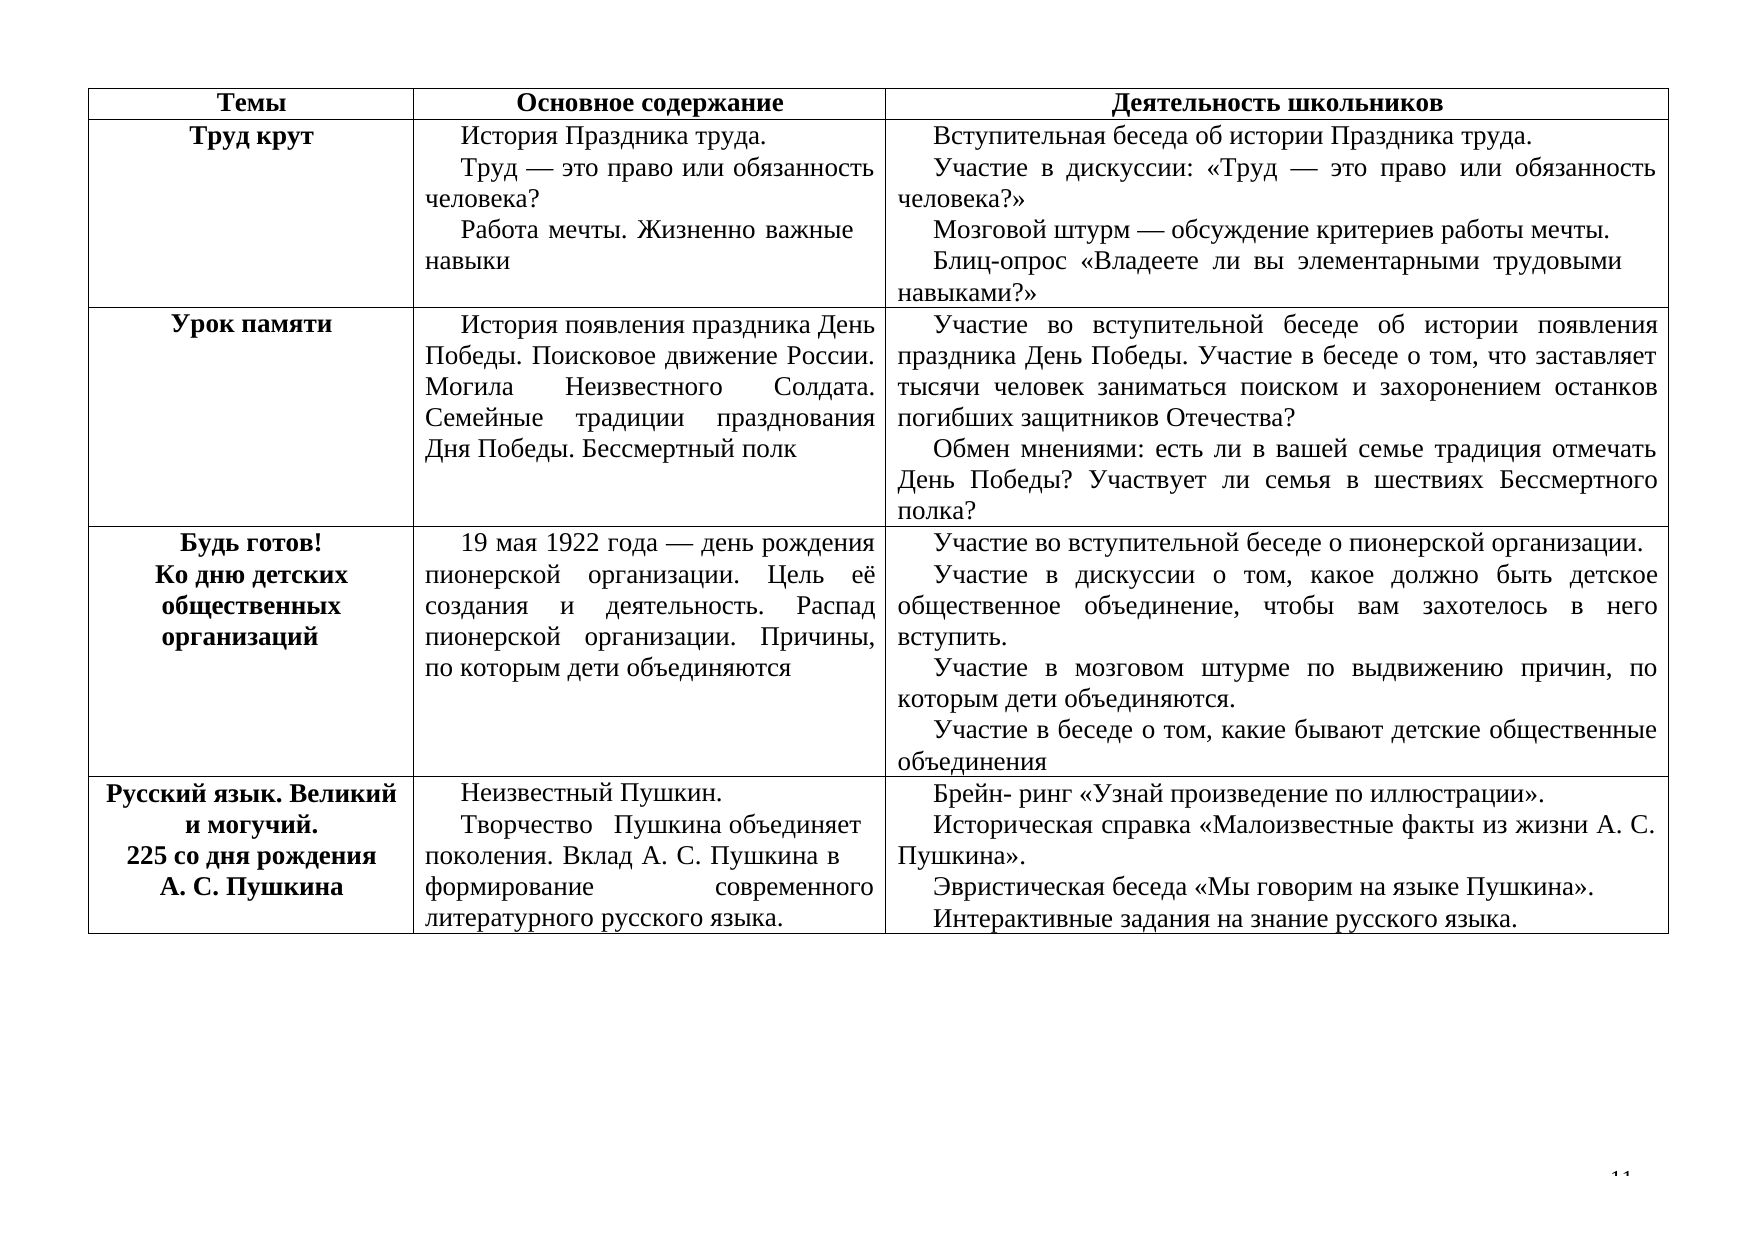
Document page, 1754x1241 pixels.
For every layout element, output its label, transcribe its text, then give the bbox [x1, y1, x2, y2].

table_cell Урок памяти [89, 308, 413, 526]
table_cell История Праздника труда. Труд — это право или обязанность человека? Работа мечты. Жизненно важные навыки [414, 120, 885, 307]
table_header Основное содержание [414, 89, 885, 119]
table_cell Неизвестный Пушкин. Творчество Пушкина объединяет поколения. Вклад А. С. Пушкина в формирование современного литературного русского языка. [414, 777, 885, 933]
table_cell Будь готов! Ко дню детских общественных организаций [89, 527, 413, 776]
table_cell Труд крут [89, 120, 413, 307]
table_header Деятельность школьников [886, 89, 1668, 119]
table_cell 19 мая 1922 года — день рождения пионерской организации. Цель её создания и деятельность. Распад пионерской организации. Причины, по которым дети объединяются [414, 527, 885, 776]
table_cell Брейн- ринг «Узнай произведение по иллюстрации». Историческая справка «Малоизвестные факты из жизни А. С. Пушкина». Эвристическая беседа «Мы говорим на языке Пушкина». Интерактивные задания на знание русского языка. [886, 777, 1668, 933]
table_cell Участие во вступительной беседе о пионерской организации. Участие в дискуссии о том, какое должно быть детское общественное объединение, чтобы вам захотелось в него вступить. Участие в мозговом штурме по выдвижению причин, по которым дети объединяются. Участие в беседе о том, какие бывают детские общественные объединения [886, 527, 1668, 776]
table_cell История появления праздника День Победы. Поисковое движение России. Могила Неизвестного Солдата. Семейные традиции празднования Дня Победы. Бессмертный полк [414, 308, 885, 526]
table_cell Вступительная беседа об истории Праздника труда. Участие в дискуссии: «Труд — это право или обязанность человека?» Мозговой штурм — обсуждение критериев работы мечты. Блиц-опрос «Владеете ли вы элементарными трудовыми навыками?» [886, 120, 1668, 307]
table_cell Русский язык. Великий и могучий. 225 со дня рождения А. С. Пушкина [89, 777, 413, 933]
table_cell Участие во вступительной беседе об истории появления праздника День Победы. Участие в беседе о том, что заставляет тысячи человек заниматься поиском и захоронением останков погибших защитников Отечества? Обмен мнениями: есть ли в вашей семье традиция отмечать День Победы? Участвует ли семья в шествиях Бессмертного полка? [886, 308, 1668, 526]
table_header Темы [89, 89, 413, 119]
